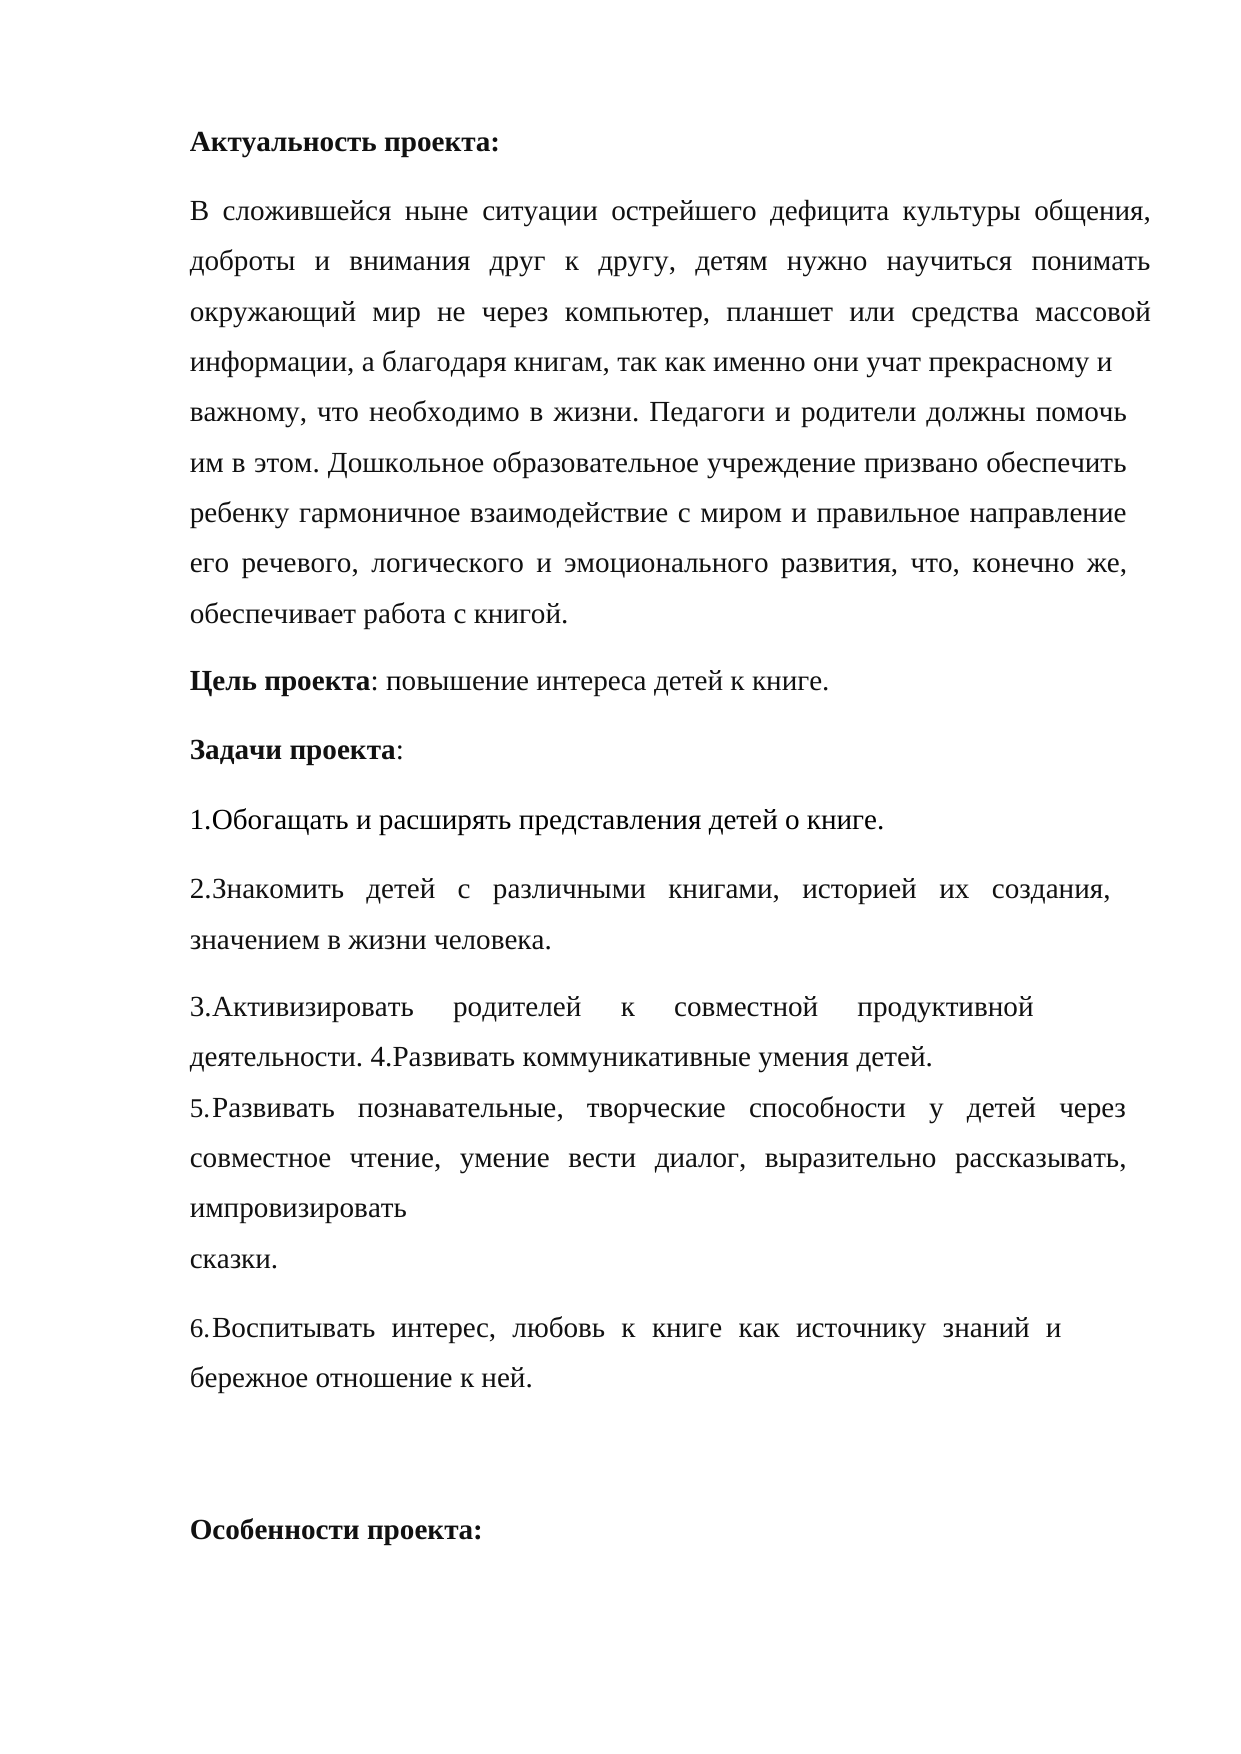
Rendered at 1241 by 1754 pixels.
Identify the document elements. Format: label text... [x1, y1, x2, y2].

subtitle Особенности проекта: [189, 1512, 1152, 1546]
subtitle Задачи проекта: [189, 732, 1152, 766]
list Активизировать родителей к совместной продуктивной деятельности. 4.Развивать коммуникативные умения детей. [189, 989, 1034, 1073]
list Обогащать и расширять представления детей о книге. [189, 802, 1152, 836]
text сказки. [189, 1241, 1152, 1274]
list Развивать познавательные, творческие способности у детей через совместное чтение, умение вести диалог, выразительно рассказывать, импровизировать [189, 1090, 1126, 1224]
list Воспитывать интерес, любовь к книге как источнику знаний и бережное отношение к ней. [189, 1310, 1062, 1394]
text В сложившейся ныне ситуации острейшего дефицита культуры общения, доброты и внимания друг к другу, детям нужно научиться понимать окружающий мир не через компьютер, планшет или средства массовой информации, а благодаря книгам, так как именно они учат прекрасному и [189, 193, 1152, 378]
text важному, что необходимо в жизни. Педагоги и родители должны помочь им в этом. Дошкольное образовательное учреждение призвано обеспечить ребенку гармоничное взаимодействие с миром и правильное направление его речевого, логического и эмоционального развития, что, конечно же, обеспечивает работа с книгой. [189, 394, 1127, 629]
subtitle Актуальность проекта: [189, 124, 1152, 158]
text Цель проекта: повышение интереса детей к книге. [189, 663, 1152, 696]
list Знакомить детей с различными книгами, историей их создания, значением в жизни человека. [189, 871, 1110, 955]
